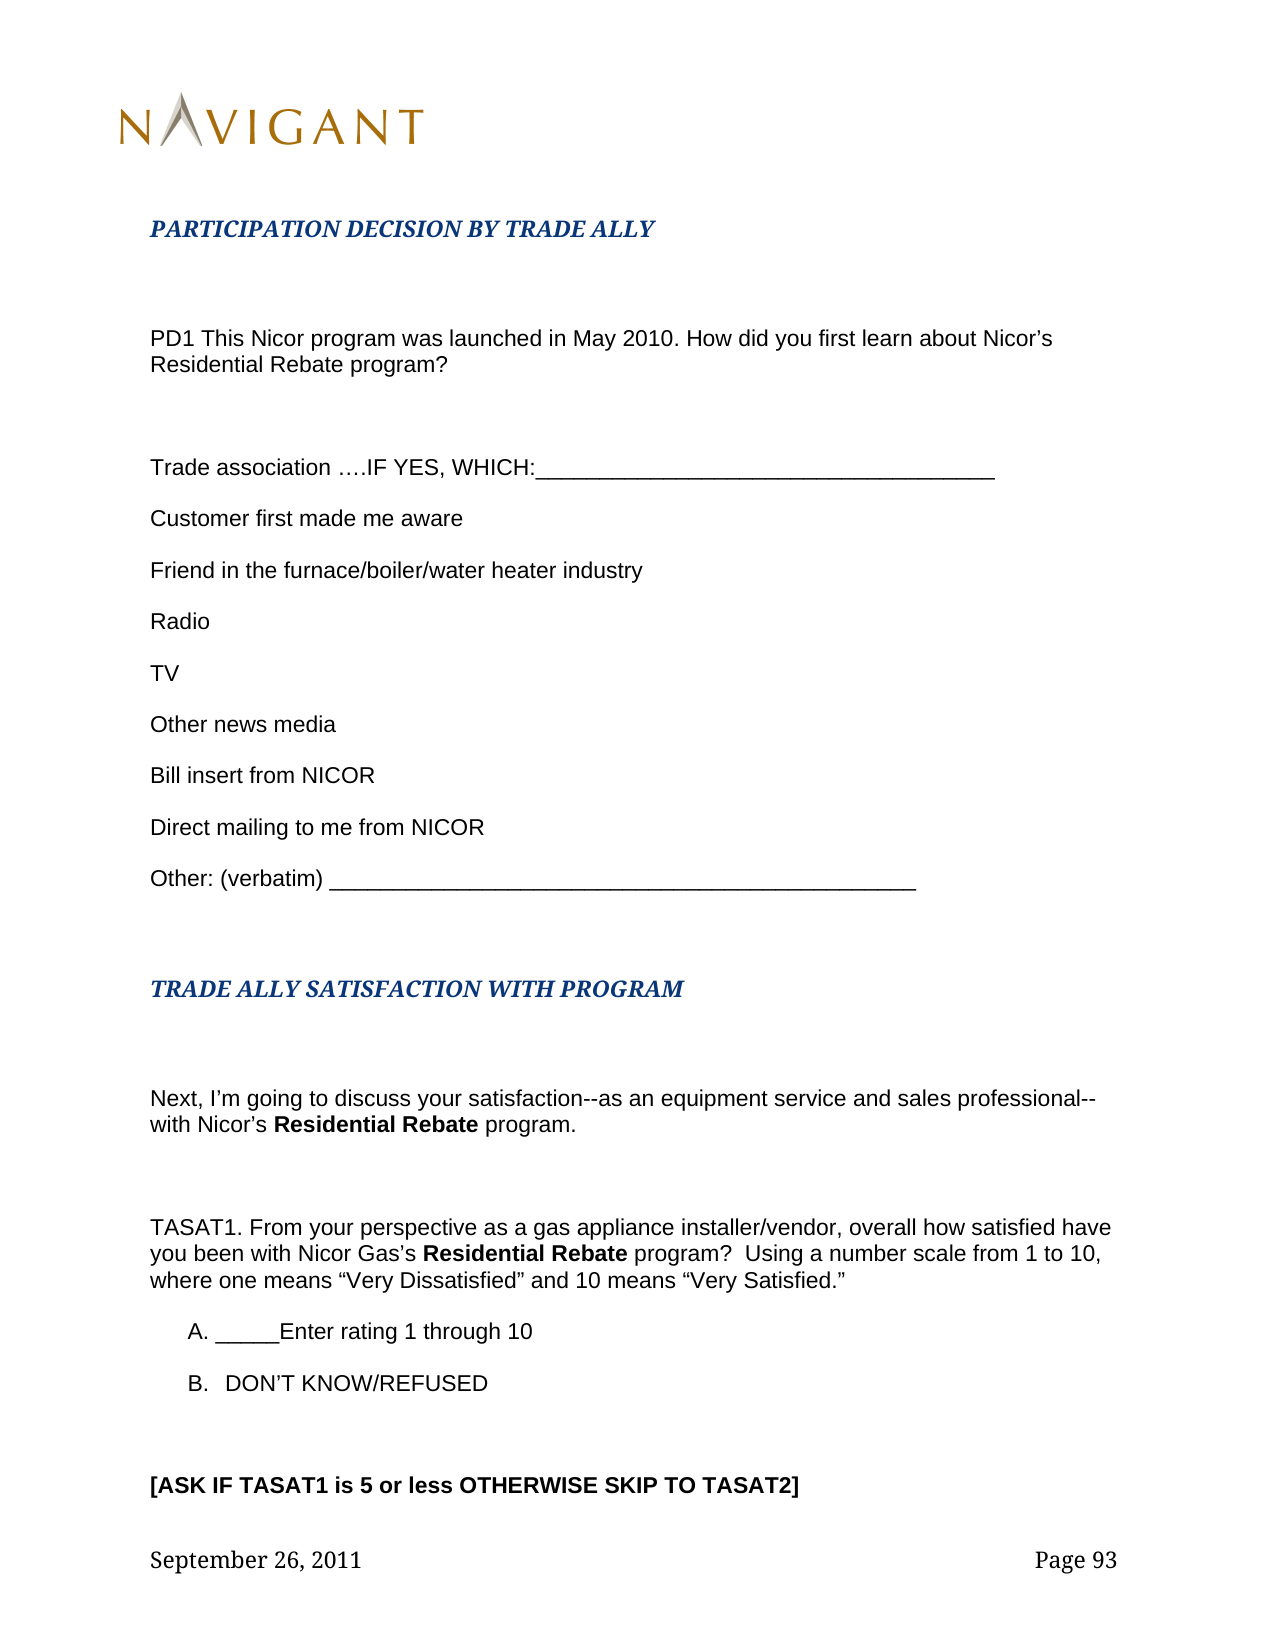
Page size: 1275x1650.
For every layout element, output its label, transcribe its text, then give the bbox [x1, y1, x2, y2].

text TASAT1. From your perspective as a gas appliance installer/vendor, overall how satisfied have you been with Nicor Gas’s Residential Rebate program? Using a number scale from 1 to 10, where one means “Very Dissatisfied” and 10 means “Very Satisfied.” [150, 1214, 1125, 1293]
text Customer first made me aware [150, 505, 1125, 532]
text PARTICIPATION DECISION BY TRADE ALLY [150, 212, 1125, 244]
text Other: (verbatim) ______________________________________________ [150, 865, 1125, 891]
text PD1 This Nicor program was launched in May 2010. How did you first learn about Nicor’s Residential Rebate program? [150, 325, 1125, 378]
picture [120, 92, 424, 146]
text Next, I’m going to discuss your satisfaction--as an equipment service and sales professional--with Nicor’s Residential Rebate program. [150, 1085, 1125, 1138]
text [ASK IF TASAT1 is 5 or less OTHERWISE SKIP TO TASAT2] [150, 1472, 1125, 1498]
text TRADE ALLY SATISFACTION WITH PROGRAM [150, 972, 1125, 1004]
text Radio [150, 608, 1125, 634]
text Direct mailing to me from NICOR [150, 813, 1125, 840]
text TV [150, 659, 1125, 686]
text Trade association ….IF YES, WHICH:____________________________________ [150, 454, 1125, 480]
text Bill insert from NICOR [150, 762, 1125, 788]
text Other news media [150, 711, 1125, 737]
text B. DON’T KNOW/REFUSED [150, 1369, 1125, 1396]
text A. _____Enter rating 1 through 10 [150, 1318, 1125, 1344]
text Friend in the furnace/boiler/water heater industry [150, 557, 1125, 583]
